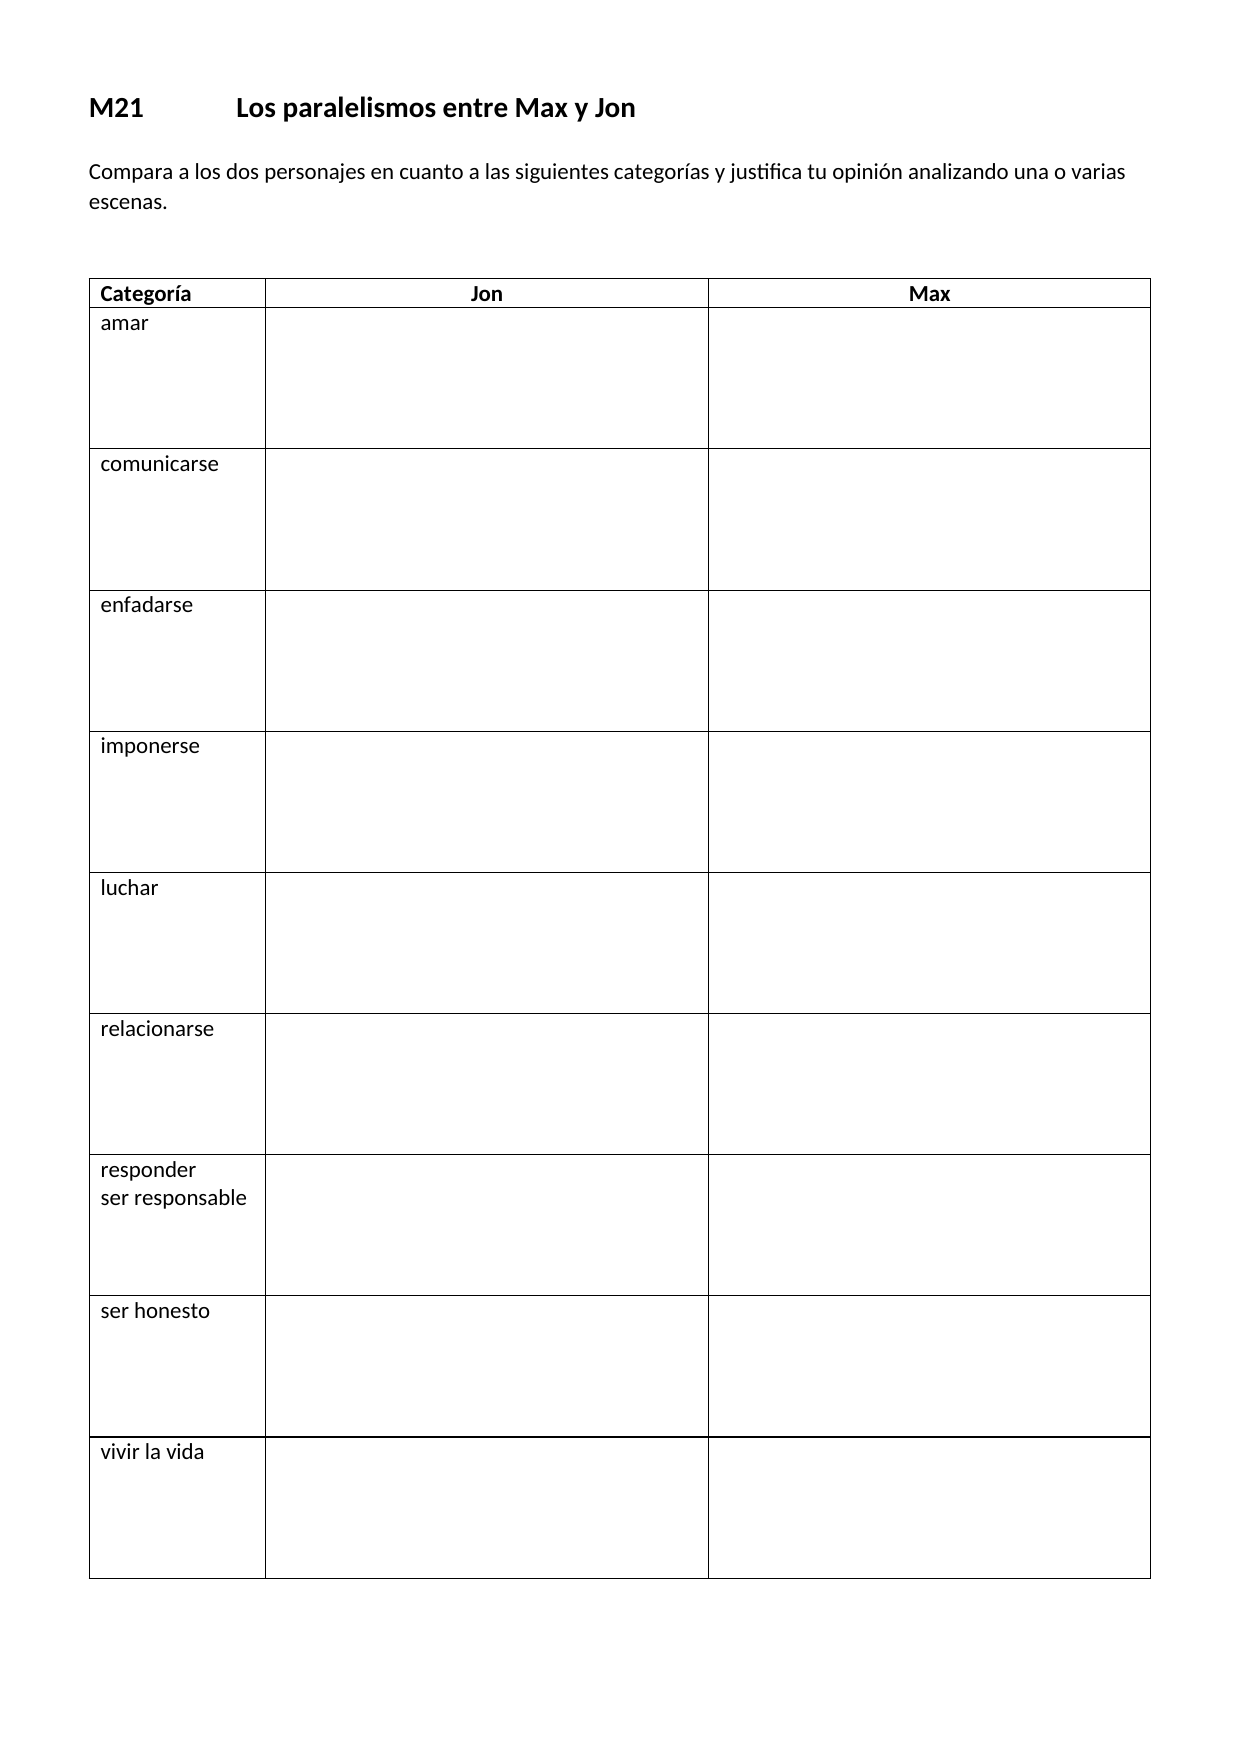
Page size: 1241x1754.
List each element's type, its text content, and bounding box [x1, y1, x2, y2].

table_cell comunicarse [90, 449, 265, 589]
text M21 Los paralelismos entre Max y Jon [89, 89, 1152, 124]
table_cell [709, 1296, 1150, 1436]
table_cell vivir la vida [90, 1438, 265, 1577]
table_cell [266, 1438, 708, 1577]
table_cell responder ser responsable [90, 1155, 265, 1295]
table_cell [266, 1155, 708, 1295]
table_cell [709, 732, 1150, 872]
table_cell [266, 449, 708, 589]
table_cell [709, 591, 1150, 731]
table_cell [266, 873, 708, 1013]
table_cell enfadarse [90, 591, 265, 731]
table_cell [266, 732, 708, 872]
table_cell [709, 873, 1150, 1013]
table_cell [709, 1014, 1150, 1154]
table_cell relacionarse [90, 1014, 265, 1154]
text Compara a los dos personajes en cuanto a las siguientes categorías y justifica tu opinión analizando una o varias escenas. [89, 157, 1152, 216]
table_cell [709, 1438, 1150, 1577]
table_cell [266, 1014, 708, 1154]
table_cell [709, 1155, 1150, 1295]
table_cell [266, 308, 708, 448]
table_header Jon [266, 279, 708, 307]
table_cell [709, 308, 1150, 448]
table_header Categoría [90, 279, 265, 307]
table_cell [709, 449, 1150, 589]
table_cell imponerse [90, 732, 265, 872]
table_cell [266, 1296, 708, 1436]
table_cell [266, 591, 708, 731]
table_cell amar [90, 308, 265, 448]
table_cell ser honesto [90, 1296, 265, 1436]
table_cell luchar [90, 873, 265, 1013]
table_header Max [709, 279, 1150, 307]
